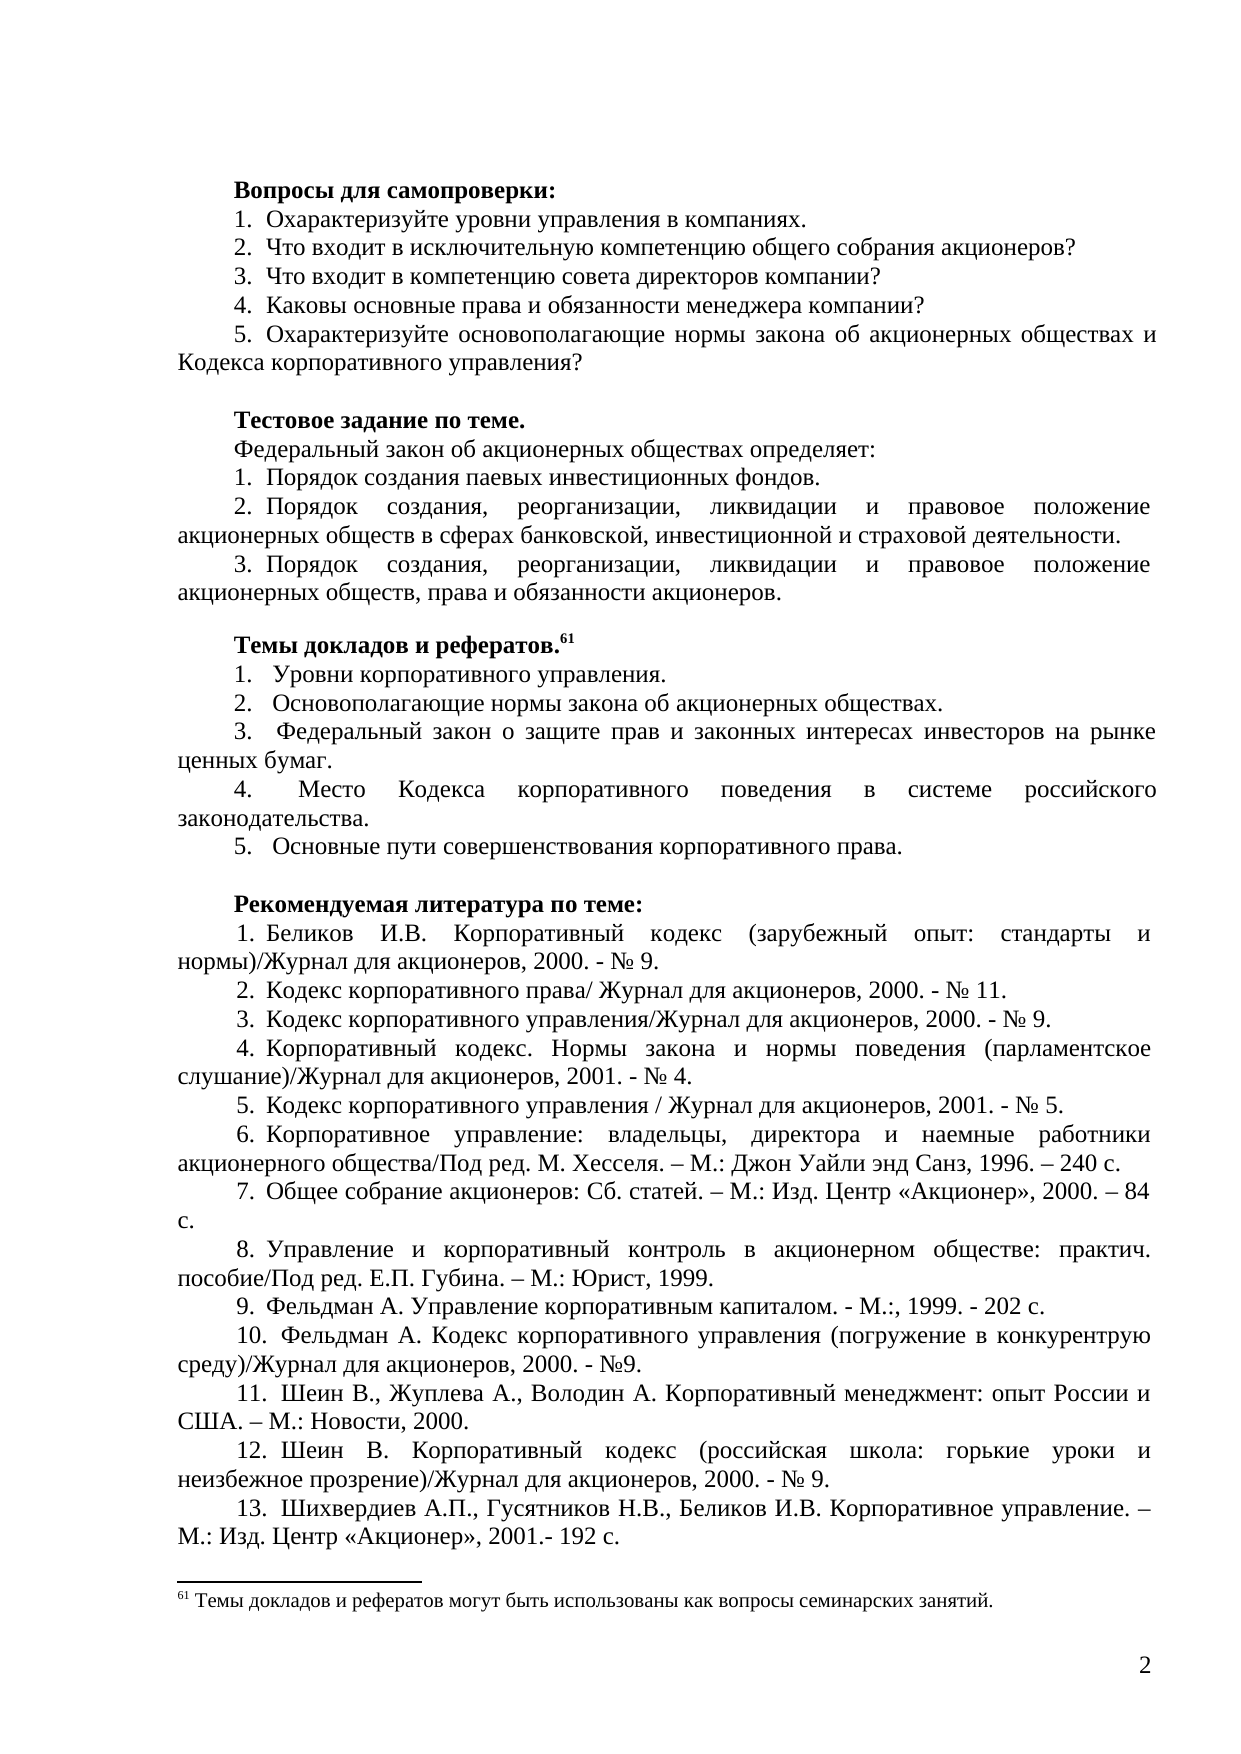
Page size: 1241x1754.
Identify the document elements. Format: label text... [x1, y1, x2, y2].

list Шеин В. Корпоративный кодекс (российская школа: горькие уроки и неизбежное прозрение)/Журнал для акционеров, 2000. - № 9. [177, 1435, 1152, 1493]
list Шеин В., Жуплева А., Володин А. Корпоративный менеджмент: опыт России и США. – М.: Новости, 2000. [177, 1378, 1152, 1435]
list Порядок создания, реорганизации, ликвидации и правовое положение акционерных обществ в сферах банковской, инвестиционной и страховой деятельности. [177, 491, 1152, 549]
text Вопросы для самопроверки: [177, 175, 1152, 204]
list Корпоративное управление: владельцы, директора и наемные работники акционерного общества/Под ред. М. Хесселя. – М.: Джон Уайли энд Санз, 1996. – 240 с. [177, 1119, 1152, 1176]
list Кодекс корпоративного управления/Журнал для акционеров, 2000. - № 9. [177, 1004, 1152, 1033]
list Порядок создания, реорганизации, ликвидации и правовое положение акционерных обществ, права и обязанности акционеров. [177, 549, 1152, 606]
list Фельдман А. Кодекс корпоративного управления (погружение в конкурентрую среду)/Журнал для акционеров, 2000. - №9. [177, 1320, 1152, 1378]
list Кодекс корпоративного права/ Журнал для акционеров, 2000. - № 11. [177, 975, 1152, 1004]
list Шихвердиев А.П., Гусятников Н.В., Беликов И.В. Корпоративное управление. – М.: Изд. Центр «Акционер», 2001.- 192 с. [177, 1493, 1152, 1550]
list Беликов И.В. Корпоративный кодекс (зарубежный опыт: стандарты и нормы)/Журнал для акционеров, 2000. - № 9. [177, 918, 1152, 975]
text Темы докладов и рефератов.1 [177, 630, 1152, 659]
list Основные пути совершенствования корпоративного права. [177, 831, 1158, 860]
list Общее собрание акционеров: Сб. статей. – М.: Изд. Центр «Акционер», 2000. – 84 с. [177, 1176, 1152, 1234]
list Управление и корпоративный контроль в акционерном обществе: практич. пособие/Под ред. Е.П. Губина. – М.: Юрист, 1999. [177, 1234, 1152, 1291]
list Охарактеризуйте основополагающие нормы закона об акционерных обществах и Кодекса корпоративного управления? [177, 319, 1158, 376]
text Тестовое задание по теме. [177, 405, 1158, 434]
list Каковы основные права и обязанности менеджера компании? [177, 290, 1158, 319]
list Место Кодекса корпоративного поведения в системе российского законодательства. [177, 774, 1158, 831]
list Корпоративный кодекс. Нормы закона и нормы поведения (парламентское слушание)/Журнал для акционеров, 2001. - № 4. [177, 1033, 1152, 1090]
list Основополагающие нормы закона об акционерных обществах. [177, 688, 1158, 716]
text Федеральный закон об акционерных обществах определяет: [177, 434, 1152, 462]
list Кодекс корпоративного управления / Журнал для акционеров, 2001. - № 5. [177, 1090, 1152, 1119]
list Охарактеризуйте уровни управления в компаниях. [177, 204, 1158, 232]
list Порядок создания паевых инвестиционных фондов. [177, 462, 1152, 491]
list Что входит в исключительную компетенцию общего собрания акционеров? [177, 232, 1158, 261]
list Уровни корпоративного управления. [177, 659, 1158, 688]
list Федеральный закон о защите прав и законных интересах инвесторов на рынке ценных бумаг. [177, 716, 1158, 774]
list Фельдман А. Управление корпоративным капиталом. - М.:, 1999. - 202 с. [177, 1291, 1152, 1320]
text Рекомендуемая литература по теме: [177, 889, 1158, 918]
list Что входит в компетенцию совета директоров компании? [177, 261, 1158, 290]
